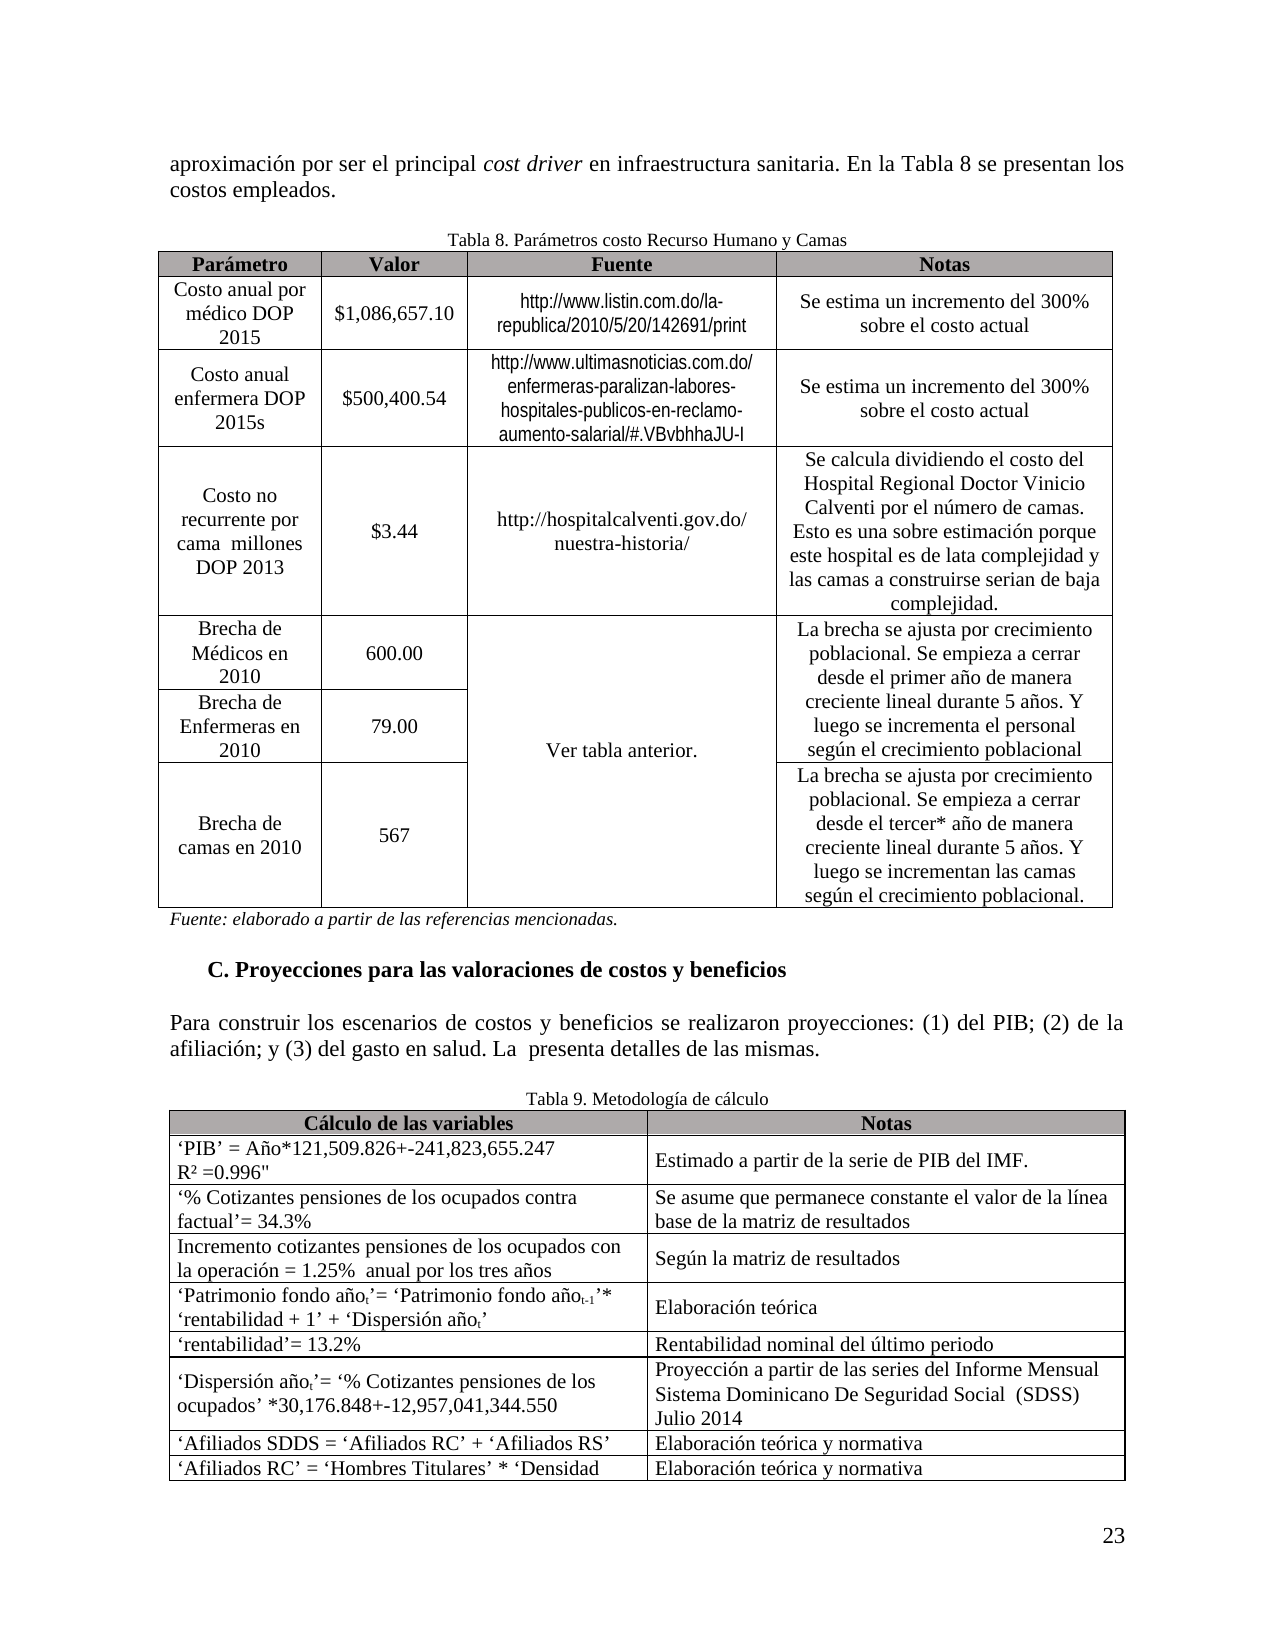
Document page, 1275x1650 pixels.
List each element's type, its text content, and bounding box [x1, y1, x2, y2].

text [169, 150, 1125, 203]
table_cell Elaboración teórica y normativa [648, 1456, 1124, 1480]
table_cell http://hospitalcalventi.gov.do/nuestra-historia/ [468, 447, 776, 615]
table_cell ‘Dispersión añot’= ‘% Cotizantes pensiones de los ocupados’ *30,176.848+-12,957,041,344.550 [170, 1358, 647, 1429]
text Tabla 8. Parámetros costo Recurso Humano y Camas [169, 229, 1125, 251]
table_cell $3.44 [322, 447, 467, 615]
table_cell ‘Patrimonio fondo añot’= ‘Patrimonio fondo añot-1’* ‘rentabilidad + 1’ + ‘Dispersión añot’ [170, 1283, 647, 1331]
subtitle C. Proyecciones para las valoraciones de costos y beneficios [207, 956, 1125, 982]
table_cell Costo anual por médico DOP 2015 [159, 277, 321, 349]
table_cell Rentabilidad nominal del último periodo [648, 1332, 1124, 1356]
text Fuente: elaborado a partir de las referencias mencionadas. [169, 908, 1125, 930]
table_cell Se calcula dividiendo el costo del Hospital Regional Doctor Vinicio Calventi por el número de camas. Esto es una sobre estimación porque este hospital es de lata complejidad y las camas a construirse serian de baja complejidad. [777, 447, 1112, 615]
table_cell 600.00 [322, 616, 467, 688]
table_header Valor [322, 252, 467, 276]
table_cell Se estima un incremento del 300% sobre el costo actual [777, 350, 1112, 446]
table_cell http://www.ultimasnoticias.com.do/enfermeras-paralizan-labores-hospitales-publicos-en-reclamo-aumento-salarial/#.VBvbhhaJU-I [468, 350, 776, 446]
table_cell La brecha se ajusta por crecimiento poblacional. Se empieza a cerrar desde el tercer* año de manera creciente lineal durante 5 años. Y luego se incrementan las camas según el crecimiento poblacional. [777, 763, 1112, 907]
table_cell Elaboración teórica y normativa [648, 1431, 1124, 1455]
table_cell Brecha de Médicos en 2010 [159, 616, 321, 688]
table_header Notas [648, 1111, 1124, 1134]
table_header Parámetro [159, 252, 321, 276]
table_cell ‘PIB’ = Año*121,509.826+-241,823,655.247 R² =0.996" [170, 1136, 647, 1184]
table_cell Costo no recurrente por cama millones DOP 2013 [159, 447, 321, 615]
table_cell Costo anual enfermera DOP 2015s [159, 350, 321, 446]
table_header Notas [777, 252, 1112, 276]
table_cell Incremento cotizantes pensiones de los ocupados con la operación = 1.25% anual por los tres años [170, 1234, 647, 1282]
table_cell 79.00 [322, 690, 467, 762]
table_cell Estimado a partir de la serie de PIB del IMF. [648, 1136, 1124, 1184]
table_cell ‘Afiliados SDDS = ‘Afiliados RC’ + ‘Afiliados RS’ [170, 1431, 647, 1455]
table_cell ‘% Cotizantes pensiones de los ocupados contra factual’= 34.3% [170, 1185, 647, 1233]
table_cell ‘rentabilidad’= 13.2% [170, 1332, 647, 1356]
table_cell Ver tabla anterior. [468, 616, 776, 907]
table_cell Proyección a partir de las series del Informe Mensual Sistema Dominicano De Seguridad Social (SDSS) Julio 2014 [648, 1358, 1124, 1429]
table_cell $500,400.54 [322, 350, 467, 446]
text Para construir los escenarios de costos y beneficios se realizaron proyecciones: (1) del PIB; (2) de la afiliación; y (3) del gasto en salud. La Tabla 9 presenta detalles de las mismas. [169, 1009, 1125, 1062]
table_cell Se estima un incremento del 300% sobre el costo actual [777, 277, 1112, 349]
table_header Cálculo de las variables [170, 1111, 647, 1134]
table_cell http://www.listin.com.do/la-republica/2010/5/20/142691/print [468, 277, 776, 349]
table_cell Elaboración teórica [648, 1283, 1124, 1331]
table_cell $1,086,657.10 [322, 277, 467, 349]
table_cell 567 [322, 763, 467, 907]
table_cell Según la matriz de resultados [648, 1234, 1124, 1282]
table_header Fuente [468, 252, 776, 276]
table_cell Se asume que permanece constante el valor de la línea base de la matriz de resultados [648, 1185, 1124, 1233]
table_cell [170, 1456, 647, 1480]
text Tabla 9. Metodología de cálculo [169, 1088, 1125, 1109]
table_cell La brecha se ajusta por crecimiento poblacional. Se empieza a cerrar desde el primer año de manera creciente lineal durante 5 años. Y luego se incrementa el personal según el crecimiento poblacional [777, 616, 1112, 762]
table_cell Brecha de camas en 2010 [159, 763, 321, 907]
table_cell Brecha de Enfermeras en 2010 [159, 690, 321, 762]
